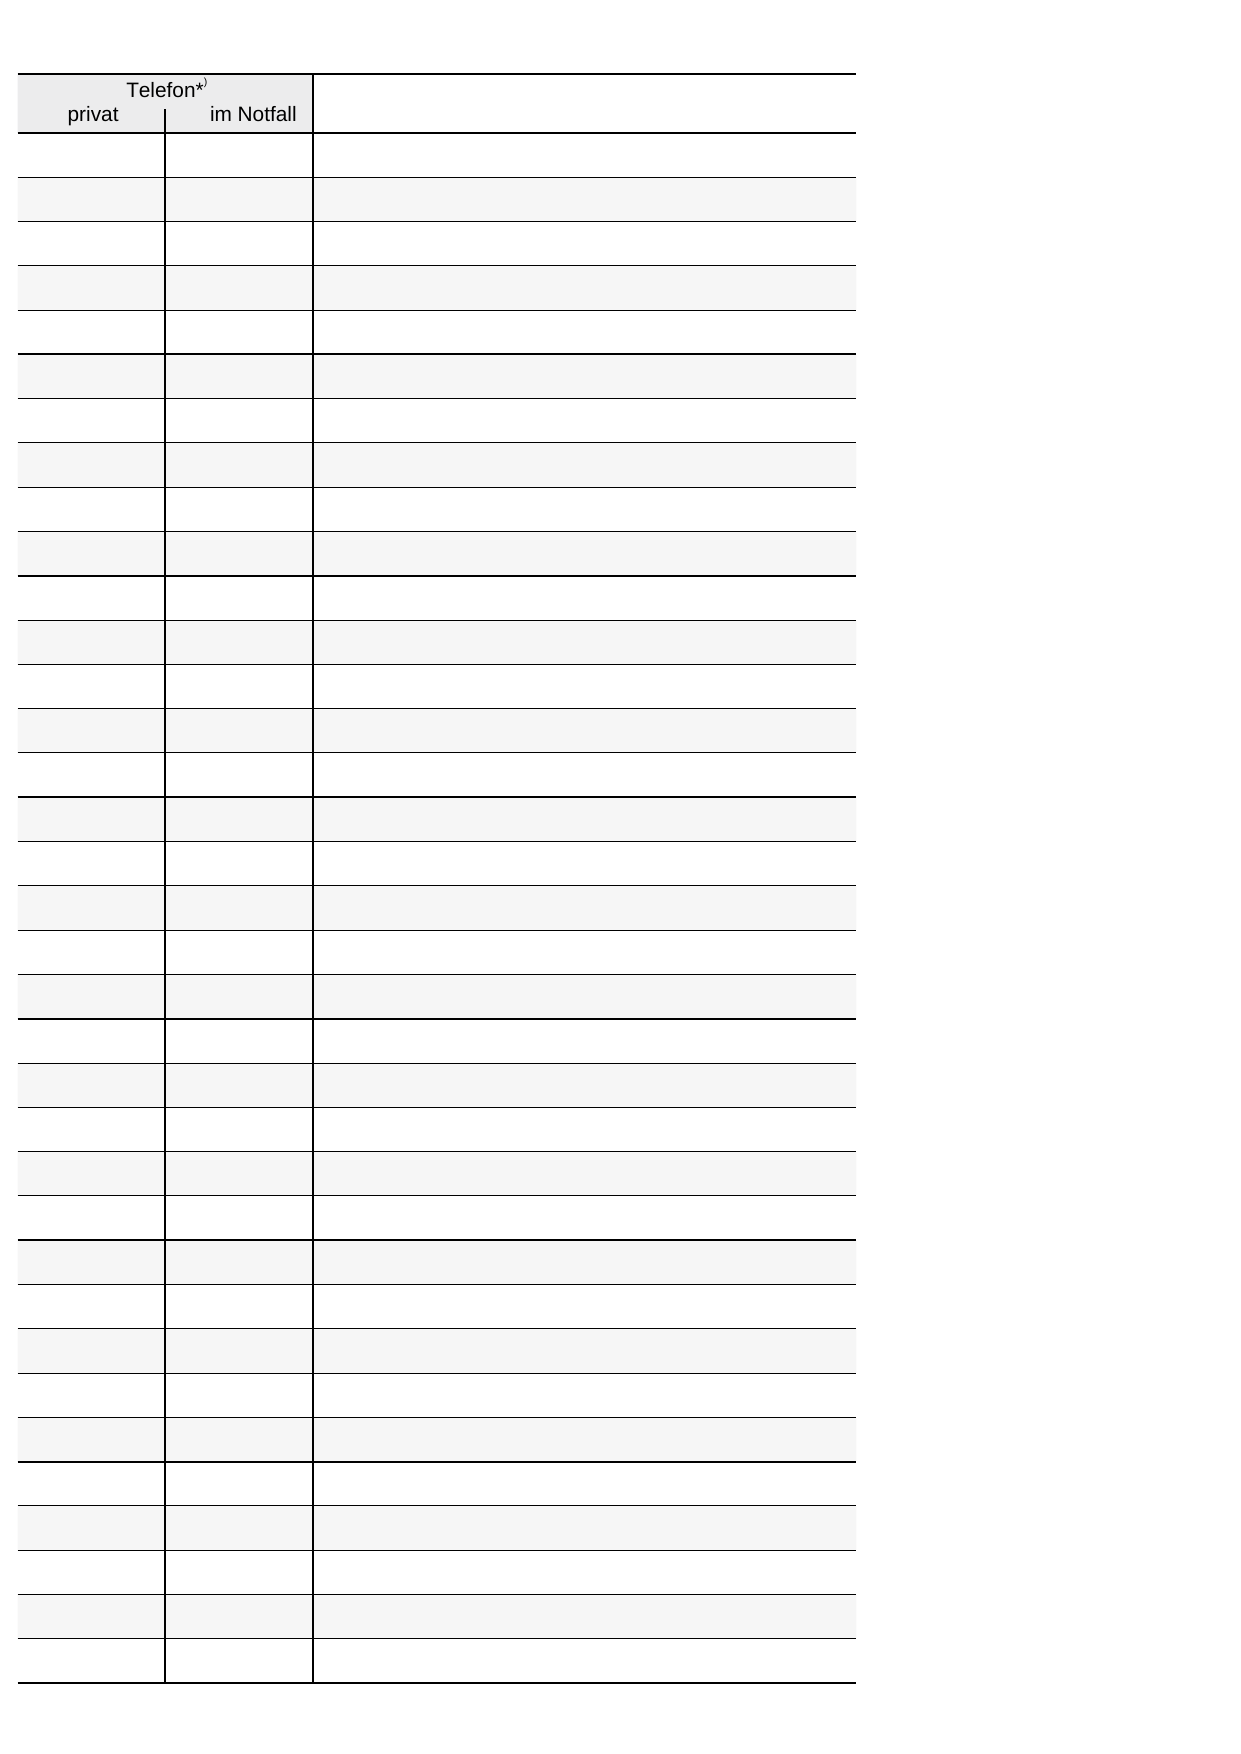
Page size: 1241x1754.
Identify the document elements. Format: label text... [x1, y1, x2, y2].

text privat im Notfall [67, 102, 1236, 126]
text Telefon*) [126, 77, 1236, 102]
